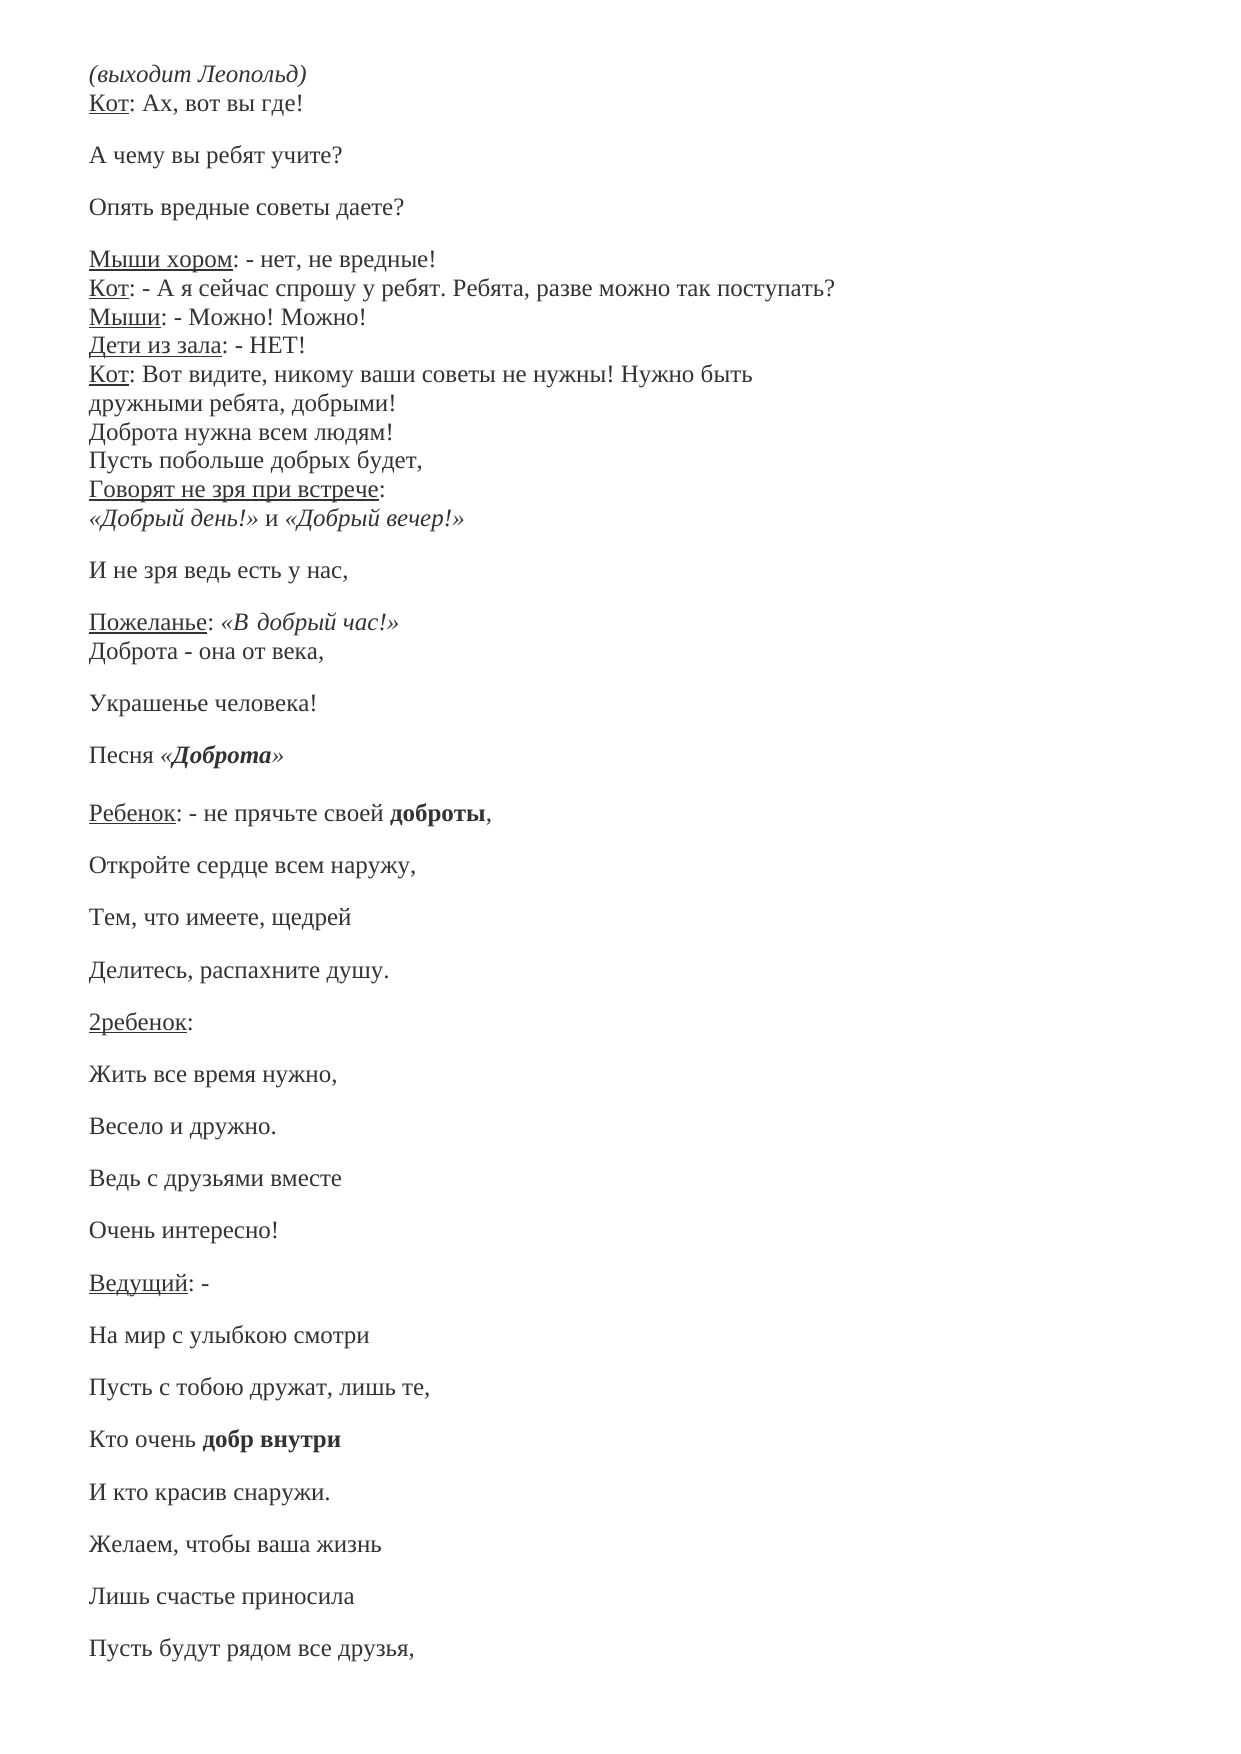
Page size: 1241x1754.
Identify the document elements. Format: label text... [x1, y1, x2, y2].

text Дети из зала: - НЕТ! [89, 331, 1152, 359]
text А чему вы ребят учите? [89, 140, 1152, 169]
text Кто очень добр внутри [89, 1424, 1152, 1453]
text Доброта - она от века, [89, 636, 1152, 665]
text Песня «Доброта» [89, 741, 1152, 769]
text Пусть с тобою дружат, лишь те, [89, 1372, 1152, 1401]
text Жить все время нужно, [89, 1059, 1152, 1088]
text Говорят не зря при встрече: [89, 474, 1152, 503]
text «Добрый день!» и «Добрый вечер!» [89, 503, 1152, 532]
text Откройте сердце всем наружу, [89, 850, 1152, 879]
text 2ребенок: [89, 1007, 1152, 1036]
text Украшенье человека! [89, 688, 1152, 717]
text Опять вредные советы даете? [89, 192, 1152, 221]
text Пусть будут рядом все друзья, [89, 1633, 1152, 1662]
text Кот: Ах, вот вы где! [89, 88, 1152, 117]
text Мыши: - Можно! Можно! [89, 302, 1152, 331]
text Пусть побольше добрых будет, [89, 446, 1152, 474]
text И не зря ведь есть у нас, [89, 555, 1152, 584]
text Пожеланье: «В добрый час!» [89, 607, 1152, 636]
text Лишь счастье приносила [89, 1581, 1152, 1610]
text Тем, что имеете, щедрей [89, 902, 1152, 931]
text Кот: Вот видите, никому ваши советы не нужны! Нужно быть [89, 359, 1152, 388]
text На мир с улыбкою смотри [89, 1320, 1152, 1349]
text (выходит Леопольд) [89, 59, 1152, 88]
text Весело и дружно. [89, 1111, 1152, 1140]
text И кто красив снаружи. [89, 1477, 1152, 1505]
text Кот: - А я сейчас спрошу у ребят. Ребята, разве можно так поступать? [89, 273, 1152, 302]
text Мыши хором: - нет, не вредные! [89, 244, 1152, 273]
text Ведущий: - [89, 1268, 1152, 1297]
text Доброта нужна всем людям! [89, 417, 1152, 446]
text Делитесь, распахните душу. [89, 955, 1152, 983]
text Желаем, чтобы ваша жизнь [89, 1529, 1152, 1557]
text Ведь с друзьями вместе [89, 1163, 1152, 1192]
text дружными ребята, добрыми! [89, 388, 1152, 417]
text Ребенок: - не прячьте своей доброты, [89, 798, 1152, 827]
text Очень интересно! [89, 1216, 1152, 1244]
